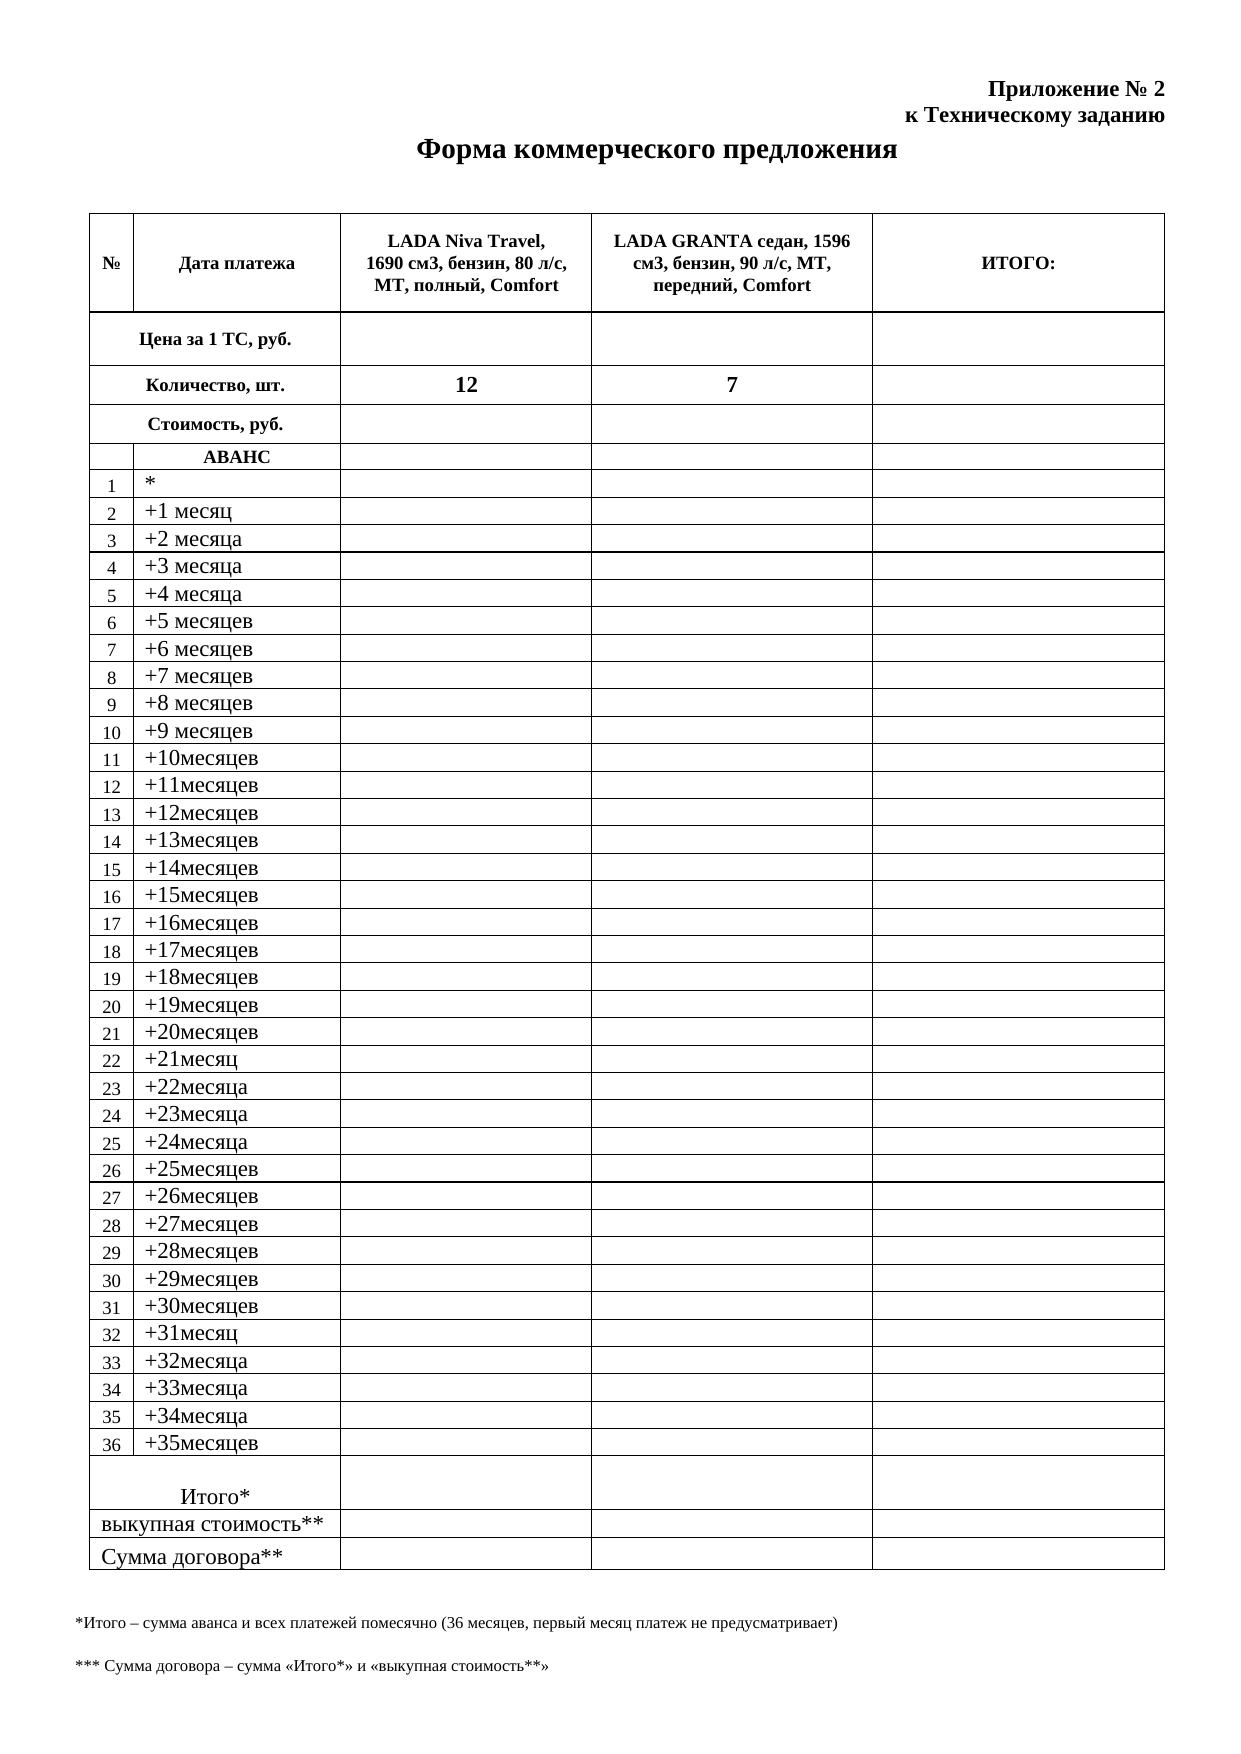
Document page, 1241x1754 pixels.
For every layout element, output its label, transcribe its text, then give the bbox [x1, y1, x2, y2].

text *Итого – сумма аванса и всех платежей помесячно (36 месяцев, первый месяц платеж не предусматривает) [75, 1613, 1165, 1632]
table_cell [873, 1320, 1164, 1346]
table_cell [592, 470, 872, 497]
table_cell [341, 580, 591, 606]
table_cell [873, 772, 1164, 798]
table_cell [592, 607, 872, 633]
table_cell [341, 881, 591, 907]
table_cell [873, 635, 1164, 661]
table_cell +31месяц [134, 1320, 340, 1346]
table_cell +9 месяцев [134, 717, 340, 743]
table_cell [873, 1510, 1164, 1537]
table_cell [341, 1265, 591, 1291]
table_cell [873, 1429, 1164, 1455]
table_cell [873, 366, 1164, 403]
table_cell 19 [90, 963, 133, 990]
table_cell Цена за 1 ТС, руб. [90, 313, 340, 364]
table_cell [873, 1155, 1164, 1181]
table_cell [592, 662, 872, 688]
table_cell [592, 580, 872, 606]
table_cell 15 [90, 854, 133, 880]
table_cell 30 [90, 1265, 133, 1291]
table_cell 6 [90, 607, 133, 633]
table_cell [341, 635, 591, 661]
table_cell [592, 313, 872, 364]
table_cell [90, 444, 133, 469]
table_cell [592, 854, 872, 880]
table_cell [592, 799, 872, 825]
table_cell 13 [90, 799, 133, 825]
table_cell [592, 1456, 872, 1509]
table_cell 35 [90, 1402, 133, 1428]
table_cell [341, 1510, 591, 1537]
text к Техническому заданию [75, 101, 1165, 128]
table_cell +13месяцев [134, 826, 340, 853]
table_cell [873, 405, 1164, 443]
table_cell [341, 1538, 591, 1569]
table_cell [873, 1292, 1164, 1318]
table_cell [341, 607, 591, 633]
table_cell +35месяцев [134, 1429, 340, 1455]
table_cell [592, 991, 872, 1017]
table_cell +34месяца [134, 1402, 340, 1428]
table_cell Количество, шт. [90, 366, 340, 403]
table_cell [592, 744, 872, 771]
table_cell +21месяц [134, 1046, 340, 1072]
table_cell [592, 553, 872, 579]
table_cell 34 [90, 1374, 133, 1401]
table_cell 17 [90, 909, 133, 935]
table_cell [592, 1073, 872, 1099]
table_cell 22 [90, 1046, 133, 1072]
table_cell [592, 1265, 872, 1291]
table_cell [341, 799, 591, 825]
table_cell [873, 1100, 1164, 1127]
table_cell [873, 717, 1164, 743]
table_cell [873, 553, 1164, 579]
table_cell [873, 1456, 1164, 1509]
text Приложение № 2 [75, 75, 1165, 101]
table_cell +4 месяца [134, 580, 340, 606]
table_cell [873, 1347, 1164, 1373]
table_cell 11 [90, 744, 133, 771]
table_cell [592, 525, 872, 551]
table_cell [341, 444, 591, 469]
table_cell [592, 1155, 872, 1181]
table_cell 10 [90, 717, 133, 743]
table_cell 29 [90, 1237, 133, 1264]
table_cell Итого* [90, 1456, 340, 1509]
table_cell +24месяца [134, 1128, 340, 1154]
table_cell +5 месяцев [134, 607, 340, 633]
table_cell 3 [90, 525, 133, 551]
table_cell [341, 662, 591, 688]
table_header Дата платежа [134, 214, 340, 311]
table_cell [341, 1456, 591, 1509]
table_cell [592, 772, 872, 798]
table_cell [592, 909, 872, 935]
table_cell +11месяцев [134, 772, 340, 798]
table_cell 12 [341, 366, 591, 403]
table_cell [873, 1538, 1164, 1569]
table_cell [873, 1237, 1164, 1264]
table_cell [592, 405, 872, 443]
table_cell +12месяцев [134, 799, 340, 825]
table_cell +10месяцев [134, 744, 340, 771]
table_cell Сумма договора** [90, 1538, 340, 1569]
table_cell +18месяцев [134, 963, 340, 990]
table_cell 20 [90, 991, 133, 1017]
table_cell [341, 525, 591, 551]
table_cell [592, 1128, 872, 1154]
table_cell 36 [90, 1429, 133, 1455]
table_cell 14 [90, 826, 133, 853]
table_cell [592, 1402, 872, 1428]
table_cell [873, 1073, 1164, 1099]
table_cell [873, 854, 1164, 880]
table_cell +27месяцев [134, 1210, 340, 1236]
table_cell [592, 1510, 872, 1537]
table_cell [341, 909, 591, 935]
table_cell [873, 1402, 1164, 1428]
table_header ИТОГО: [873, 214, 1164, 311]
table_cell 23 [90, 1073, 133, 1099]
table_cell [592, 1237, 872, 1264]
table_cell +30месяцев [134, 1292, 340, 1318]
table_cell [341, 1374, 591, 1401]
table_cell [592, 689, 872, 716]
table_cell [341, 1292, 591, 1318]
table_cell +19месяцев [134, 991, 340, 1017]
table_cell [341, 470, 591, 497]
table_cell [592, 936, 872, 962]
table_cell [341, 936, 591, 962]
table_cell [341, 1155, 591, 1181]
text Форма коммерческого предложения [75, 132, 1165, 165]
table_cell 33 [90, 1347, 133, 1373]
table_cell +6 месяцев [134, 635, 340, 661]
table_cell 8 [90, 662, 133, 688]
table_cell +20месяцев [134, 1018, 340, 1044]
table_cell [341, 963, 591, 990]
table_cell [341, 1237, 591, 1264]
table_cell +3 месяца [134, 553, 340, 579]
table_cell [592, 1429, 872, 1455]
table_cell [873, 662, 1164, 688]
table_cell [341, 553, 591, 579]
table_cell [873, 525, 1164, 551]
table_cell [341, 1128, 591, 1154]
table_cell [592, 1018, 872, 1044]
table_cell [341, 1320, 591, 1346]
table_cell [592, 1100, 872, 1127]
table_cell 18 [90, 936, 133, 962]
table_cell [341, 1402, 591, 1428]
table_cell Стоимость, руб. [90, 405, 340, 443]
table_cell [341, 1210, 591, 1236]
table_cell 24 [90, 1100, 133, 1127]
table_cell [592, 635, 872, 661]
table_cell [592, 1374, 872, 1401]
table_cell * [134, 470, 340, 497]
table_cell [873, 1265, 1164, 1291]
table_cell 31 [90, 1292, 133, 1318]
table_cell [341, 1100, 591, 1127]
table_header LADA Niva Travel, 1690 см3, бензин, 80 л/с, МТ, полный, Comfort [341, 214, 591, 311]
table_cell [873, 470, 1164, 497]
table_cell [341, 717, 591, 743]
table_cell +7 месяцев [134, 662, 340, 688]
table_cell 16 [90, 881, 133, 907]
table_cell 25 [90, 1128, 133, 1154]
table_cell +16месяцев [134, 909, 340, 935]
table_cell [592, 1320, 872, 1346]
table_cell +1 месяц [134, 498, 340, 524]
table_cell выкупная стоимость** [90, 1510, 340, 1537]
table_cell [341, 826, 591, 853]
table_cell +14месяцев [134, 854, 340, 880]
table_cell [592, 1046, 872, 1072]
table_cell [592, 1538, 872, 1569]
table_cell [341, 772, 591, 798]
table_cell +29месяцев [134, 1265, 340, 1291]
table_cell [592, 1347, 872, 1373]
table_cell [592, 1210, 872, 1236]
table_cell [592, 1292, 872, 1318]
table_cell [873, 936, 1164, 962]
table_cell [341, 1429, 591, 1455]
table_cell +15месяцев [134, 881, 340, 907]
table_header № [90, 214, 133, 311]
table_cell [341, 1347, 591, 1373]
table_cell [341, 1073, 591, 1099]
table_cell [873, 991, 1164, 1017]
table_cell [873, 799, 1164, 825]
text *** Сумма договора – сумма «Итого*» и «выкупная стоимость**» [75, 1656, 1165, 1675]
table_cell [873, 909, 1164, 935]
table_cell [592, 963, 872, 990]
table_cell [592, 498, 872, 524]
table_cell 21 [90, 1018, 133, 1044]
table_cell [873, 1374, 1164, 1401]
table_cell +32месяца [134, 1347, 340, 1373]
table_cell 7 [592, 366, 872, 403]
table_cell 26 [90, 1155, 133, 1181]
table_cell +8 месяцев [134, 689, 340, 716]
table_cell АВАНС [134, 444, 340, 469]
table_cell [873, 689, 1164, 716]
table_cell [873, 963, 1164, 990]
table_cell [341, 1046, 591, 1072]
table_cell 12 [90, 772, 133, 798]
table_header LADA GRANTA седан, 1596 см3, бензин, 90 л/с, МТ, передний, Comfort [592, 214, 872, 311]
table_cell [873, 498, 1164, 524]
table_cell [341, 1183, 591, 1209]
table_cell [873, 881, 1164, 907]
table_cell [873, 1018, 1164, 1044]
table_cell [873, 1183, 1164, 1209]
table_cell [873, 1210, 1164, 1236]
table_cell [341, 854, 591, 880]
table_cell +2 месяца [134, 525, 340, 551]
table_cell 1 [90, 470, 133, 497]
table_cell [873, 744, 1164, 771]
table_cell [873, 313, 1164, 364]
table_cell [341, 689, 591, 716]
table_cell +17месяцев [134, 936, 340, 962]
table_cell [341, 1018, 591, 1044]
table_cell +33месяца [134, 1374, 340, 1401]
table_cell +28месяцев [134, 1237, 340, 1264]
table_cell [592, 717, 872, 743]
table_cell [592, 881, 872, 907]
table_cell +23месяца [134, 1100, 340, 1127]
table_cell 2 [90, 498, 133, 524]
table_cell +25месяцев [134, 1155, 340, 1181]
table_cell [341, 991, 591, 1017]
table_cell +26месяцев [134, 1183, 340, 1209]
table_cell [873, 1046, 1164, 1072]
table_cell 27 [90, 1183, 133, 1209]
table_cell 9 [90, 689, 133, 716]
table_cell [873, 826, 1164, 853]
table_cell [341, 744, 591, 771]
table_cell 28 [90, 1210, 133, 1236]
table_cell [873, 580, 1164, 606]
table_cell [592, 826, 872, 853]
table_cell [873, 444, 1164, 469]
table_cell +22месяца [134, 1073, 340, 1099]
table_cell 5 [90, 580, 133, 606]
table_cell [592, 1183, 872, 1209]
table_cell [341, 498, 591, 524]
table_cell [341, 405, 591, 443]
table_cell [873, 1128, 1164, 1154]
table_cell [341, 313, 591, 364]
table_cell 7 [90, 635, 133, 661]
table_cell [873, 607, 1164, 633]
table_cell 32 [90, 1320, 133, 1346]
table_cell [592, 444, 872, 469]
table_cell 4 [90, 553, 133, 579]
